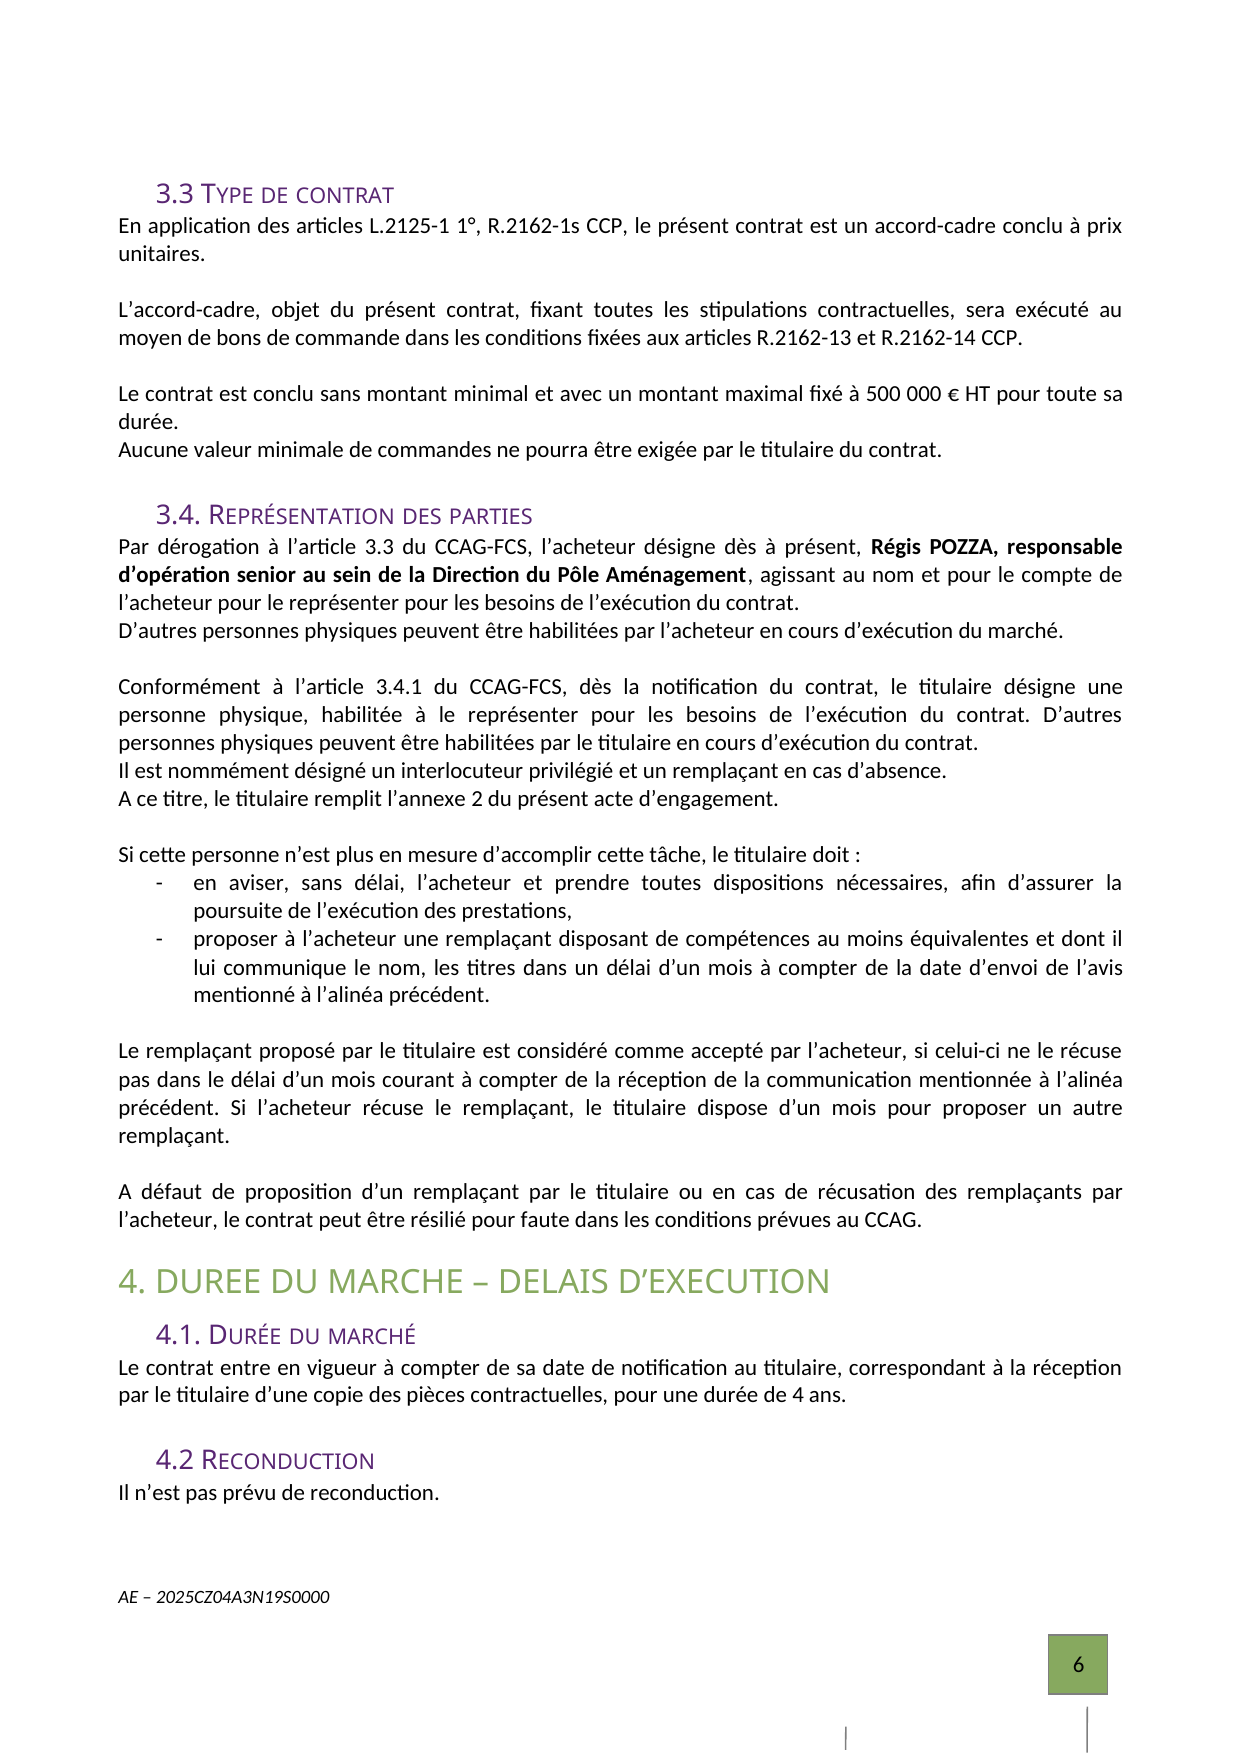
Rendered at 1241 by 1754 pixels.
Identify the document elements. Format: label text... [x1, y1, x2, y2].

subtitle 4.1. Durée du marché [156, 1316, 1123, 1353]
text A ce titre, le titulaire remplit l’annexe 2 du présent acte d’engagement. [118, 784, 1123, 812]
text L’accord-cadre, objet du présent contrat, fixant toutes les stipulations contractuelles, sera exécuté au moyen de bons de commande dans les conditions fixées aux articles R.2162-13 et R.2162-14 CCP. [118, 295, 1123, 351]
text D’autres personnes physiques peuvent être habilitées par l’acheteur en cours d’exécution du marché. [118, 616, 1123, 644]
list proposer à l’acheteur une remplaçant disposant de compétences au moins équivalentes et dont il lui communique le nom, les titres dans un délai d’un mois à compter de la date d’envoi de l’avis mentionné à l’alinéa précédent. [156, 924, 1123, 1009]
text Le contrat entre en vigueur à compter de sa date de notification au titulaire, correspondant à la réception par le titulaire d’une copie des pièces contractuelles, pour une durée de 4 ans. [118, 1353, 1123, 1409]
text Le contrat est conclu sans montant minimal et avec un montant maximal fixé à 500 000 € HT pour toute sa durée. [118, 379, 1123, 435]
text Si cette personne n’est plus en mesure d’accomplir cette tâche, le titulaire doit : [118, 841, 1123, 868]
text Aucune valeur minimale de commandes ne pourra être exigée par le titulaire du contrat. [118, 435, 1123, 463]
text Par dérogation à l’article 3.3 du CCAG-FCS, l’acheteur désigne dès à présent, Régis POZZA, responsable d’opération senior au sein de la Direction du Pôle Aménagement, agissant au nom et pour le compte de l’acheteur pour le représenter pour les besoins de l’exécution du contrat. [118, 532, 1123, 616]
subtitle 3.3 Type de contrat [156, 174, 1123, 211]
subtitle 3.4. Représentation des parties [156, 495, 1123, 532]
text Il est nommément désigné un interlocuteur privilégié et un remplaçant en cas d’absence. [118, 756, 1123, 784]
text 4. DUREE DU MARCHE – DELAIS D’EXECUTION [118, 1258, 1123, 1303]
text Il n’est pas prévu de reconduction. [118, 1478, 1123, 1506]
text A défaut de proposition d’un remplaçant par le titulaire ou en cas de récusation des remplaçants par l’acheteur, le contrat peut être résilié pour faute dans les conditions prévues au CCAG. [118, 1177, 1123, 1233]
subtitle 4.2 Reconduction [156, 1441, 1123, 1478]
list en aviser, sans délai, l’acheteur et prendre toutes dispositions nécessaires, afin d’assurer la poursuite de l’exécution des prestations, [156, 868, 1123, 924]
text En application des articles L.2125-1 1°, R.2162-1s CCP, le présent contrat est un accord-cadre conclu à prix unitaires. [118, 211, 1123, 267]
text Conformément à l’article 3.4.1 du CCAG-FCS, dès la notification du contrat, le titulaire désigne une personne physique, habilitée à le représenter pour les besoins de l’exécution du contrat. D’autres personnes physiques peuvent être habilitées par le titulaire en cours d’exécution du contrat. [118, 672, 1123, 756]
text Le remplaçant proposé par le titulaire est considéré comme accepté par l’acheteur, si celui-ci ne le récuse pas dans le délai d’un mois courant à compter de la réception de la communication mentionnée à l’alinéa précédent. Si l’acheteur récuse le remplaçant, le titulaire dispose d’un mois pour proposer un autre remplaçant. [118, 1037, 1123, 1149]
